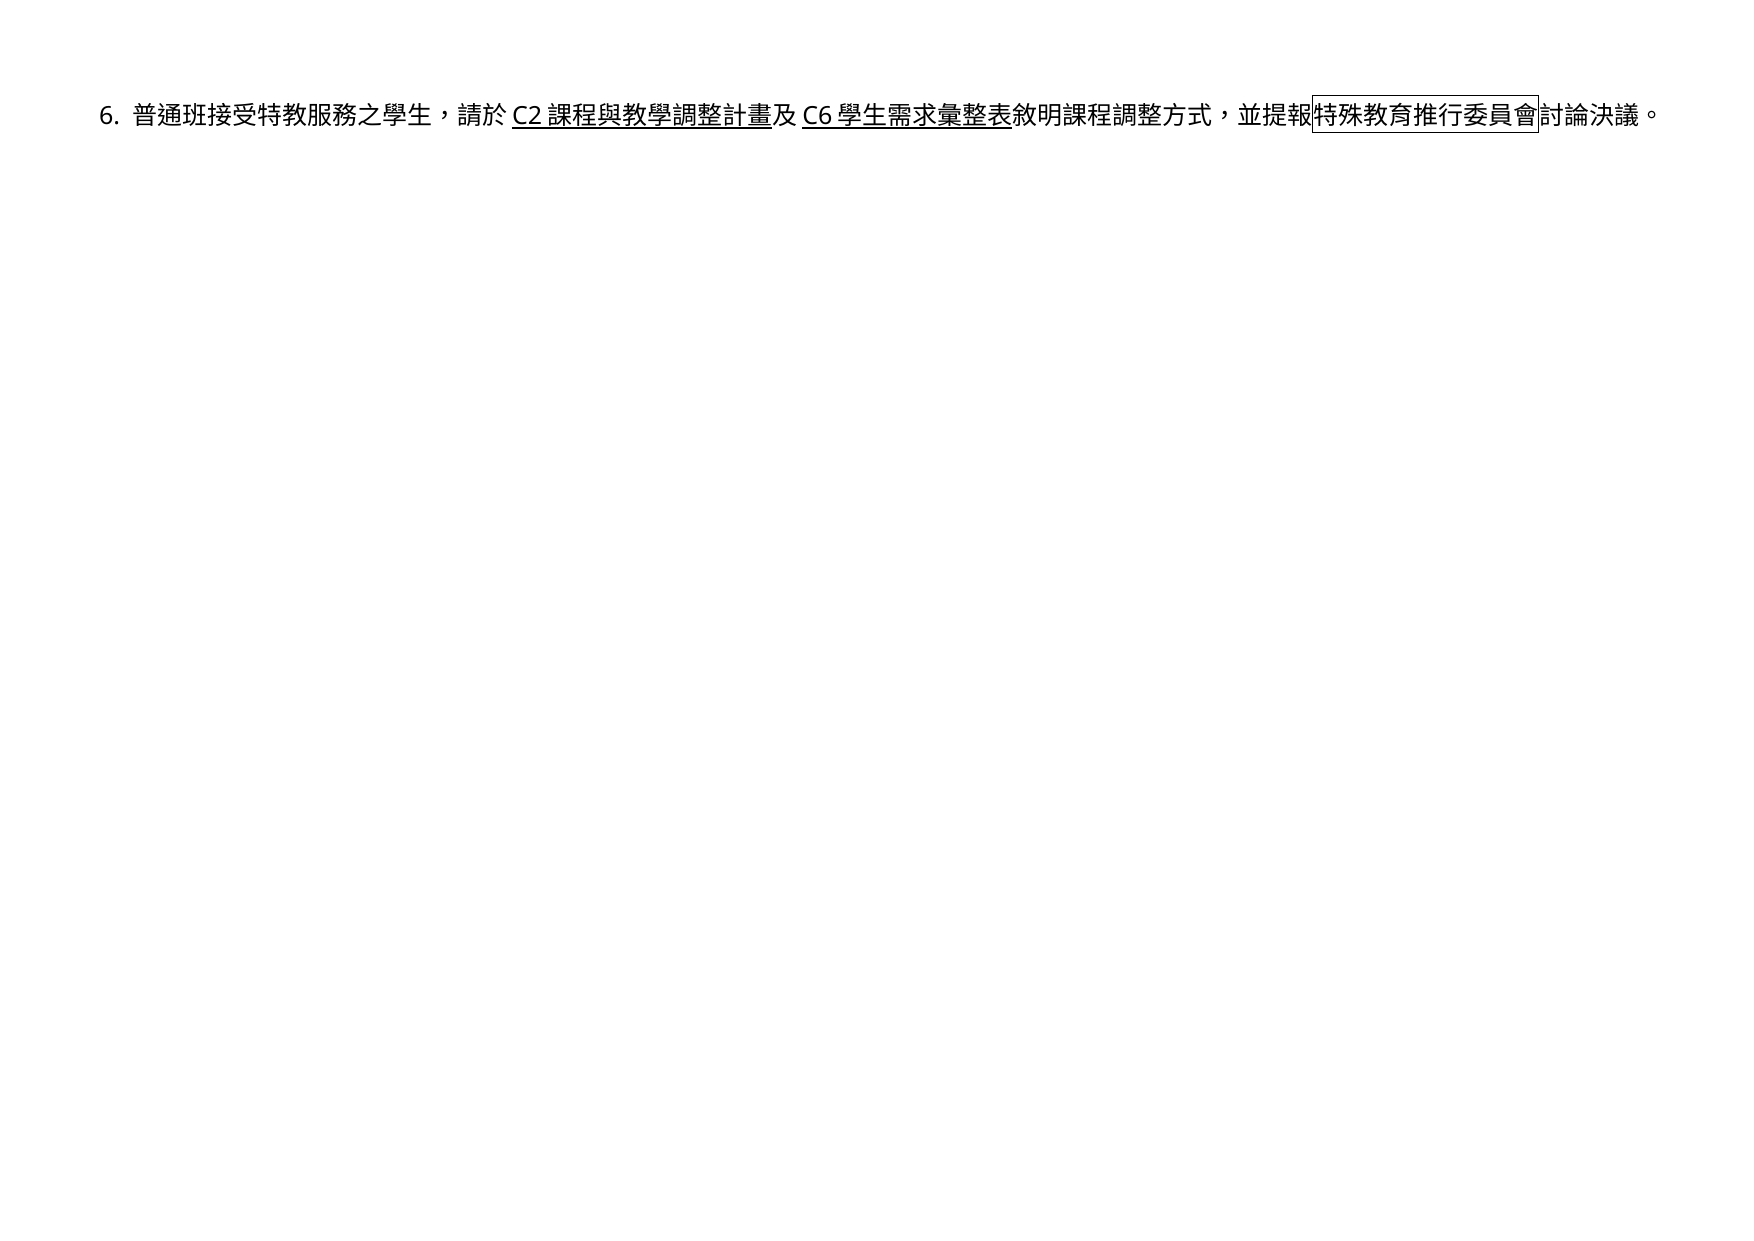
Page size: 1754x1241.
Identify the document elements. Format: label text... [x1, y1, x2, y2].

list 普通班接受特教服務之學生，請於C2課程與教學調整計畫及C6學生需求彙整表敘明課程調整方式，並提報特殊教育推行委員會討論決議。 [99, 76, 1679, 151]
